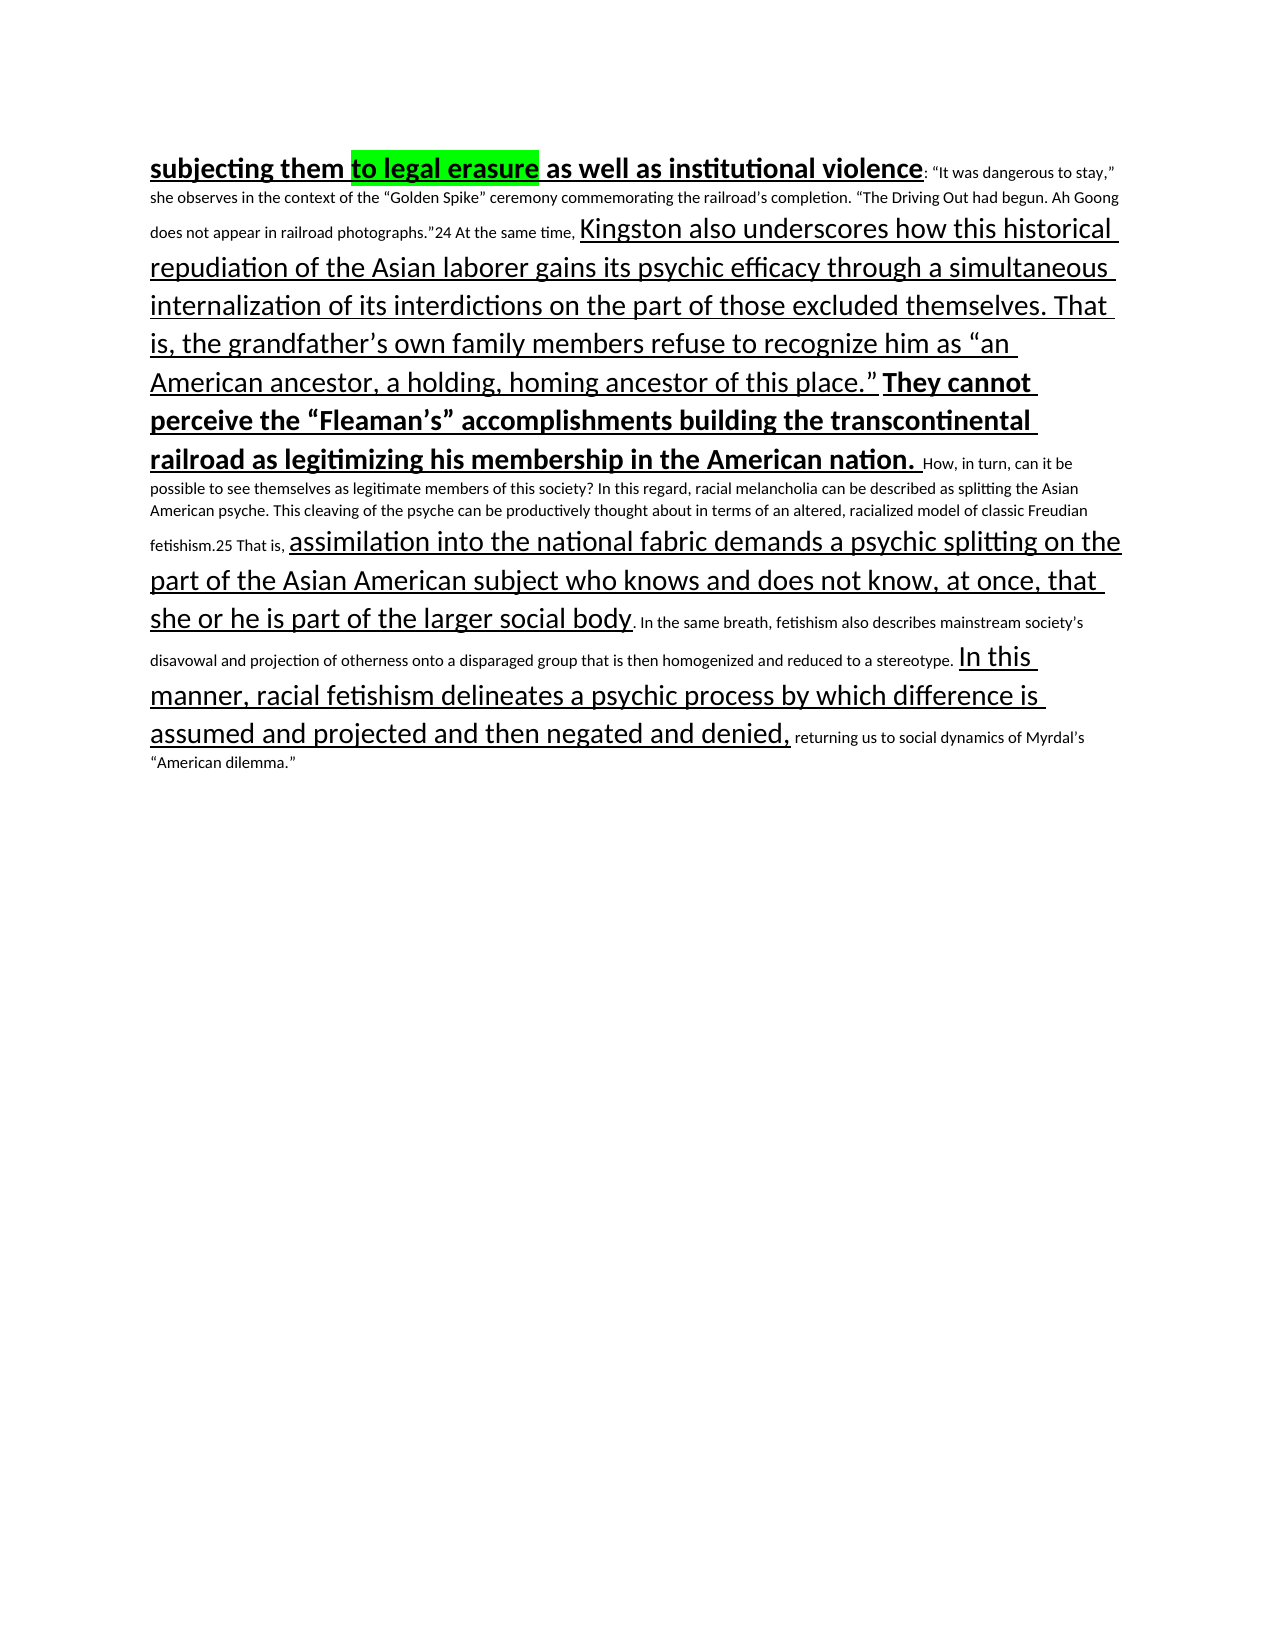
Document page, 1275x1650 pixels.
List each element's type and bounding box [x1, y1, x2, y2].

text [150, 150, 1125, 773]
